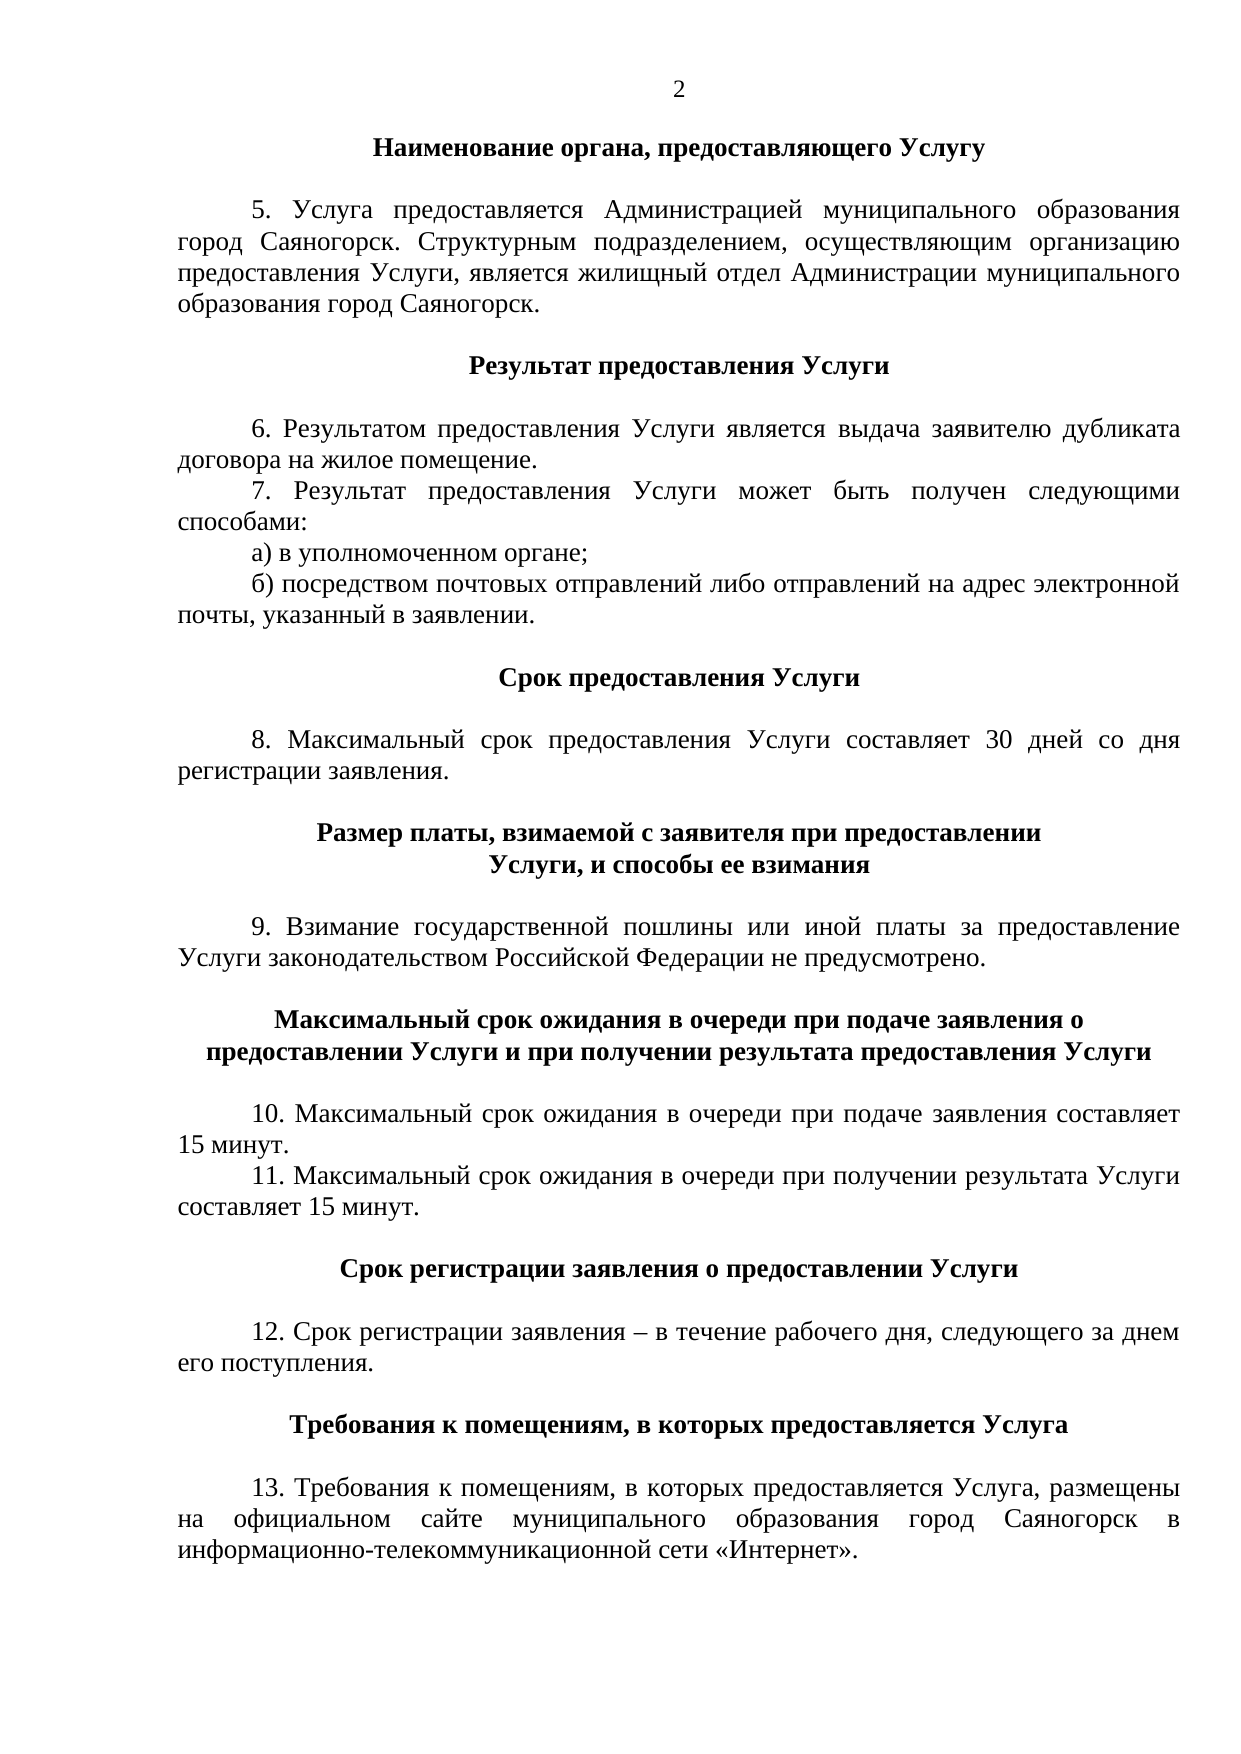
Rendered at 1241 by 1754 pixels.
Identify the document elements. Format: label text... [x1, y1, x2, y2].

text Результат предоставления Услуги [177, 349, 1181, 381]
text 12. Срок регистрации заявления – в течение рабочего дня, следующего за днем его поступления. [177, 1315, 1181, 1377]
text 8. Максимальный срок предоставления Услуги составляет 30 дней со дня регистрации заявления. [177, 723, 1181, 785]
title Наименование органа, предоставляющего Услугу [177, 131, 1181, 162]
text 5. Услуга предоставляется Администрацией муниципального образования город Саяногорск. Структурным подразделением, осуществляющим организацию предоставления Услуги, является жилищный отдел Администрации муниципального образования город Саяногорск. [177, 194, 1181, 318]
text Услуги, и способы ее взимания [177, 848, 1181, 879]
text Размер платы, взимаемой с заявителя при предоставлении [177, 817, 1181, 848]
text а) в уполномоченном органе; [177, 536, 1181, 567]
text Требования к помещениям, в которых предоставляется Услуга [177, 1408, 1181, 1439]
text Срок предоставления Услуги [177, 661, 1181, 692]
text Срок регистрации заявления о предоставлении Услуги [177, 1253, 1181, 1284]
text 6. Результатом предоставления Услуги является выдача заявителю дубликата договора на жилое помещение. [177, 412, 1181, 474]
text 9. Взимание государственной пошлины или иной платы за предоставление Услуги законодательством Российской Федерации не предусмотрено. [177, 910, 1181, 972]
text 11. Максимальный срок ожидания в очереди при получении результата Услуги составляет 15 минут. [177, 1159, 1181, 1221]
text Максимальный срок ожидания в очереди при подаче заявления о предоставлении Услуги и при получении результата предоставления Услуги [177, 1003, 1181, 1066]
text 13. Требования к помещениям, в которых предоставляется Услуга, размещены на официальном сайте муниципального образования город Саяногорск в информационно-телекоммуникационной сети «Интернет». [177, 1471, 1181, 1564]
text 10. Максимальный срок ожидания в очереди при подаче заявления составляет 15 минут. [177, 1097, 1181, 1159]
text 7. Результат предоставления Услуги может быть получен следующими способами: [177, 474, 1181, 536]
text б) посредством почтовых отправлений либо отправлений на адрес электронной почты, указанный в заявлении. [177, 567, 1181, 630]
